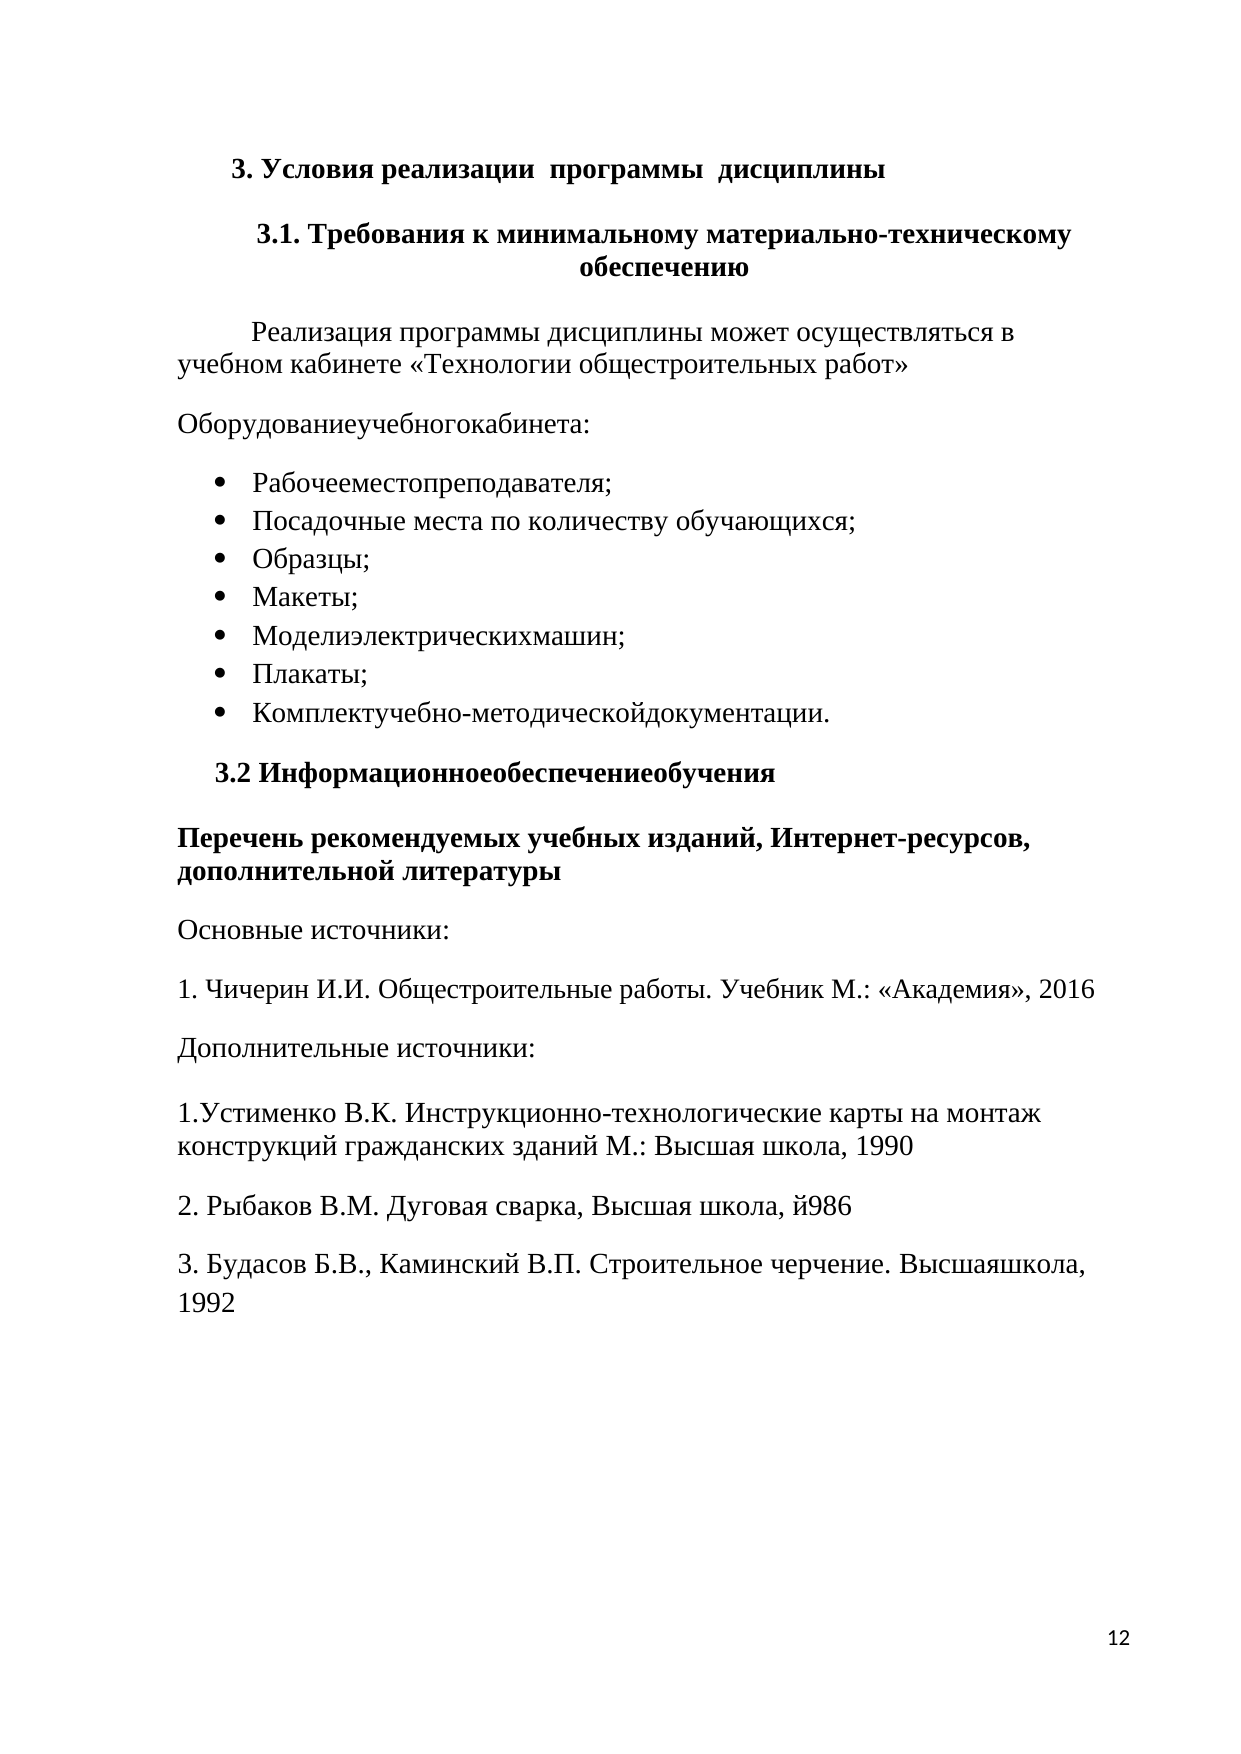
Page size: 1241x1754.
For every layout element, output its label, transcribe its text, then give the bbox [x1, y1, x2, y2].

text Реализация программы дисциплины может осуществляться в учебном кабинете «Технологии общестроительных работ» [177, 315, 1128, 380]
text 1992 [177, 1286, 1130, 1319]
list Комплектучебно-методическойдокументации. [215, 695, 1130, 728]
text Оборудованиеучебногокабинета: [177, 406, 1130, 440]
text 1. Чичерин И.И. Общестроительные работы. Учебник М.: «Академия», 2016 [177, 973, 1130, 1005]
text 3.2 Информационноеобеспечениеобучения [214, 755, 1130, 788]
list Образцы; [215, 542, 1130, 575]
list Рабочееместопреподавателя; [215, 465, 1130, 499]
list Рыбаков В.М. Дуговая сварка, Высшая школа, й986 [177, 1188, 1130, 1222]
list Плакаты; [215, 657, 1130, 690]
list Будасов Б.В., Каминский В.П. Строительное черчение. Высшаяшкола, [177, 1247, 1130, 1280]
text 1.Устименко В.К. Инструкционно-технологические карты на монтаж конструкций гражданских зданий М.: Высшая школа, 1990 [177, 1097, 1042, 1162]
list Макеты; [215, 580, 1130, 613]
text 3.1. Требования к минимальному материально-техническому обеспечению [256, 218, 1073, 283]
list Моделиэлектрическихмашин; [215, 618, 1130, 652]
list Посадочные места по количеству обучающихся; [215, 503, 1130, 537]
text Дополнительные источники: [177, 1031, 1130, 1064]
text Основные источники: [177, 912, 1130, 946]
text Перечень рекомендуемых учебных изданий, Интернет-ресурсов, дополнительной литературы [177, 822, 1032, 886]
text 3. Условия реализации программы дисциплины [231, 151, 1130, 185]
